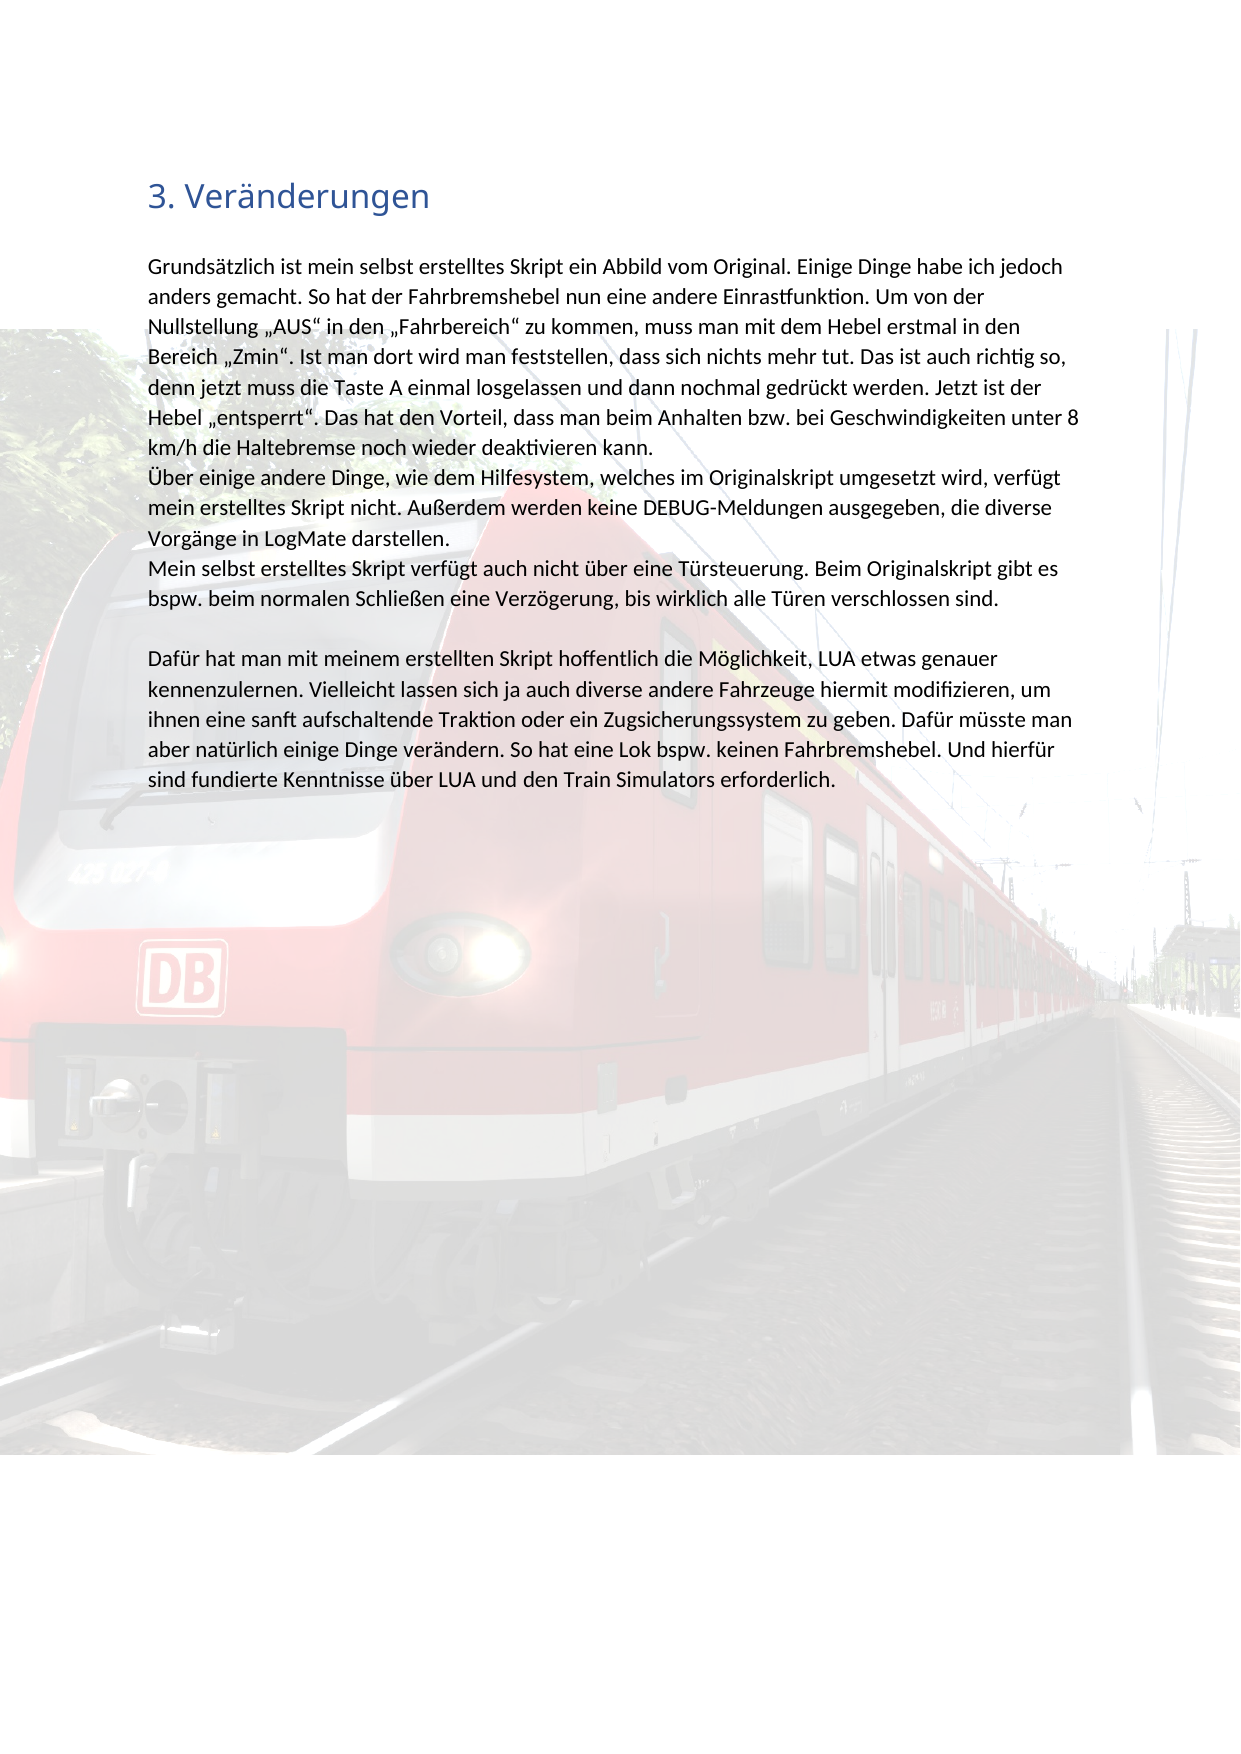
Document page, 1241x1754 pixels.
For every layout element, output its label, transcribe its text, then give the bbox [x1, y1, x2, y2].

text Dafür hat man mit meinem erstellten Skript hoffentlich die Möglichkeit, LUA etwas genauer kennenzulernen. Vielleicht lassen sich ja auch diverse andere Fahrzeuge hiermit modifizieren, um ihnen eine sanft aufschaltende Traktion oder ein Zugsicherungssystem zu geben. Dafür müsste man aber natürlich einige Dinge verändern. So hat eine Lok bspw. keinen Fahrbremshebel. Und hierfür sind fundierte Kenntnisse über LUA und den Train Simulators erforderlich. [148, 644, 1093, 793]
subtitle 3. Veränderungen [148, 173, 1093, 218]
text Grundsätzlich ist mein selbst erstelltes Skript ein Abbild vom Original. Einige Dinge habe ich jedoch anders gemacht. So hat der Fahrbremshebel nun eine andere Einrastfunktion. Um von der Nullstellung „AUS“ in den „Fahrbereich“ zu kommen, muss man mit dem Hebel erstmal in den Bereich „Zmin“. Ist man dort wird man feststellen, dass sich nichts mehr tut. Das ist auch richtig so, denn jetzt muss die Taste A einmal losgelassen und dann nochmal gedrückt werden. Jetzt ist der Hebel „entsperrt“. Das hat den Vorteil, dass man beim Anhalten bzw. bei Geschwindigkeiten unter 8 km/h die Haltebremse noch wieder deaktivieren kann. [148, 252, 1093, 461]
text Über einige andere Dinge, wie dem Hilfesystem, welches im Originalskript umgesetzt wird, verfügt mein erstelltes Skript nicht. Außerdem werden keine DEBUG-Meldungen ausgegeben, die diverse Vorgänge in LogMate darstellen. [148, 463, 1093, 552]
text Mein selbst erstelltes Skript verfügt auch nicht über eine Türsteuerung. Beim Originalskript gibt es bspw. beim normalen Schließen eine Verzögerung, bis wirklich alle Türen verschlossen sind. [148, 554, 1093, 612]
